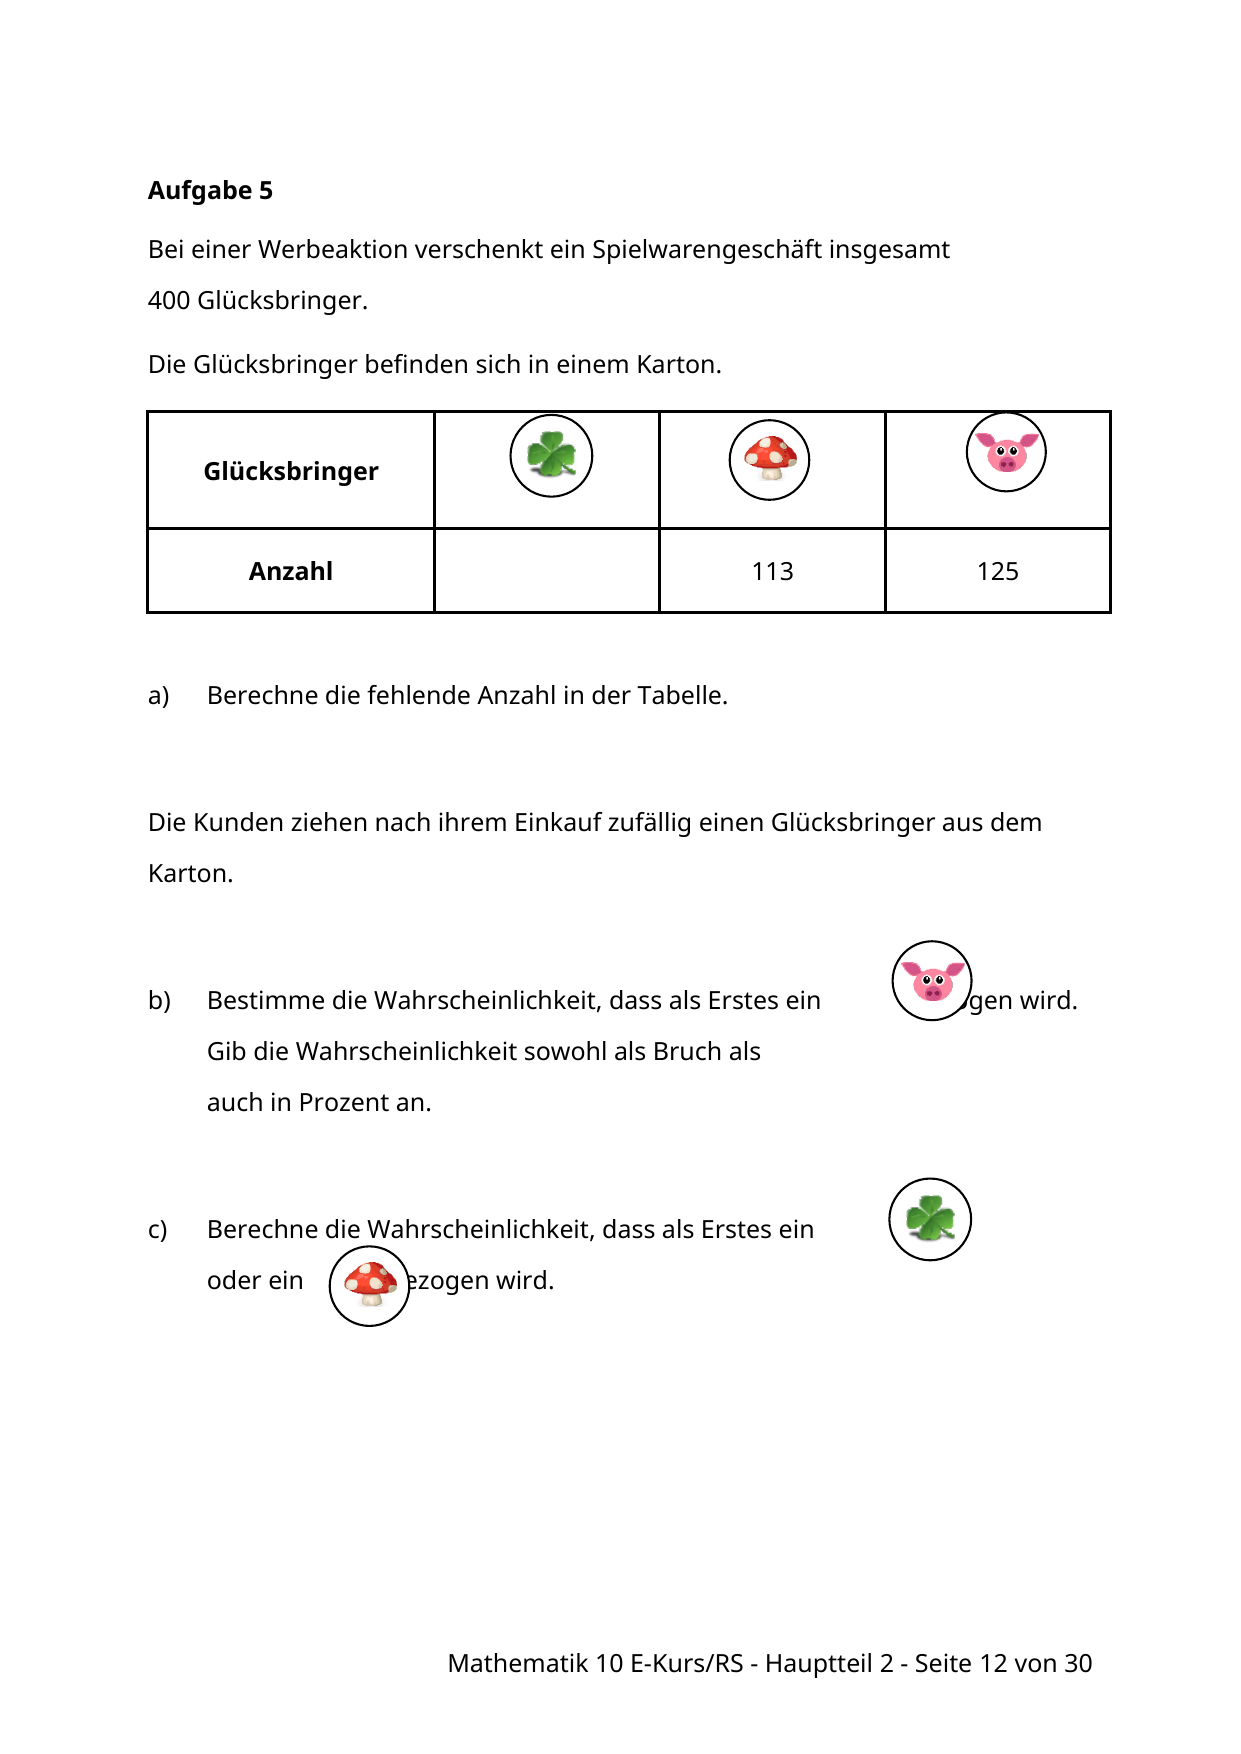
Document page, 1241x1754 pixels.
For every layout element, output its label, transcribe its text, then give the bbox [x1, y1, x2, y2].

picture [906, 1195, 956, 1243]
subtitle Aufgabe 5 [148, 173, 1093, 207]
picture [527, 431, 577, 479]
table_cell 113 [661, 530, 884, 611]
text Die Glücksbringer befinden sich in einem Karton. [148, 347, 1093, 381]
table_cell [436, 530, 658, 611]
list c) Berechne die Wahrscheinlichkeit, dass als Erstes ein oder ein gezogen wird. [148, 1212, 1093, 1297]
table_header [887, 413, 1109, 527]
table_header Glücksbringer [149, 413, 433, 527]
list b) Bestimme die Wahrscheinlichkeit, dass als Erstes ein gezogen wird. Gib die Wahrscheinlichkeit sowohl als Bruch als auch in Prozent an. [148, 982, 1093, 1119]
picture [742, 436, 798, 481]
text Die Kunden ziehen nach ihrem Einkauf zufällig einen Glücksbringer aus dem Karton. [148, 804, 1093, 889]
table_cell 125 [887, 530, 1109, 611]
picture [975, 433, 1039, 472]
table_header [661, 413, 884, 527]
picture [901, 962, 965, 1001]
table_cell Anzahl [149, 530, 433, 611]
list a) Berechne die fehlende Anzahl in der Tabelle. [148, 677, 1093, 711]
table_header [436, 413, 658, 527]
picture [342, 1262, 398, 1307]
text Bei einer Werbeaktion verschenkt ein Spielwarengeschäft insgesamt 400 Glücksbringer. [148, 232, 1093, 317]
